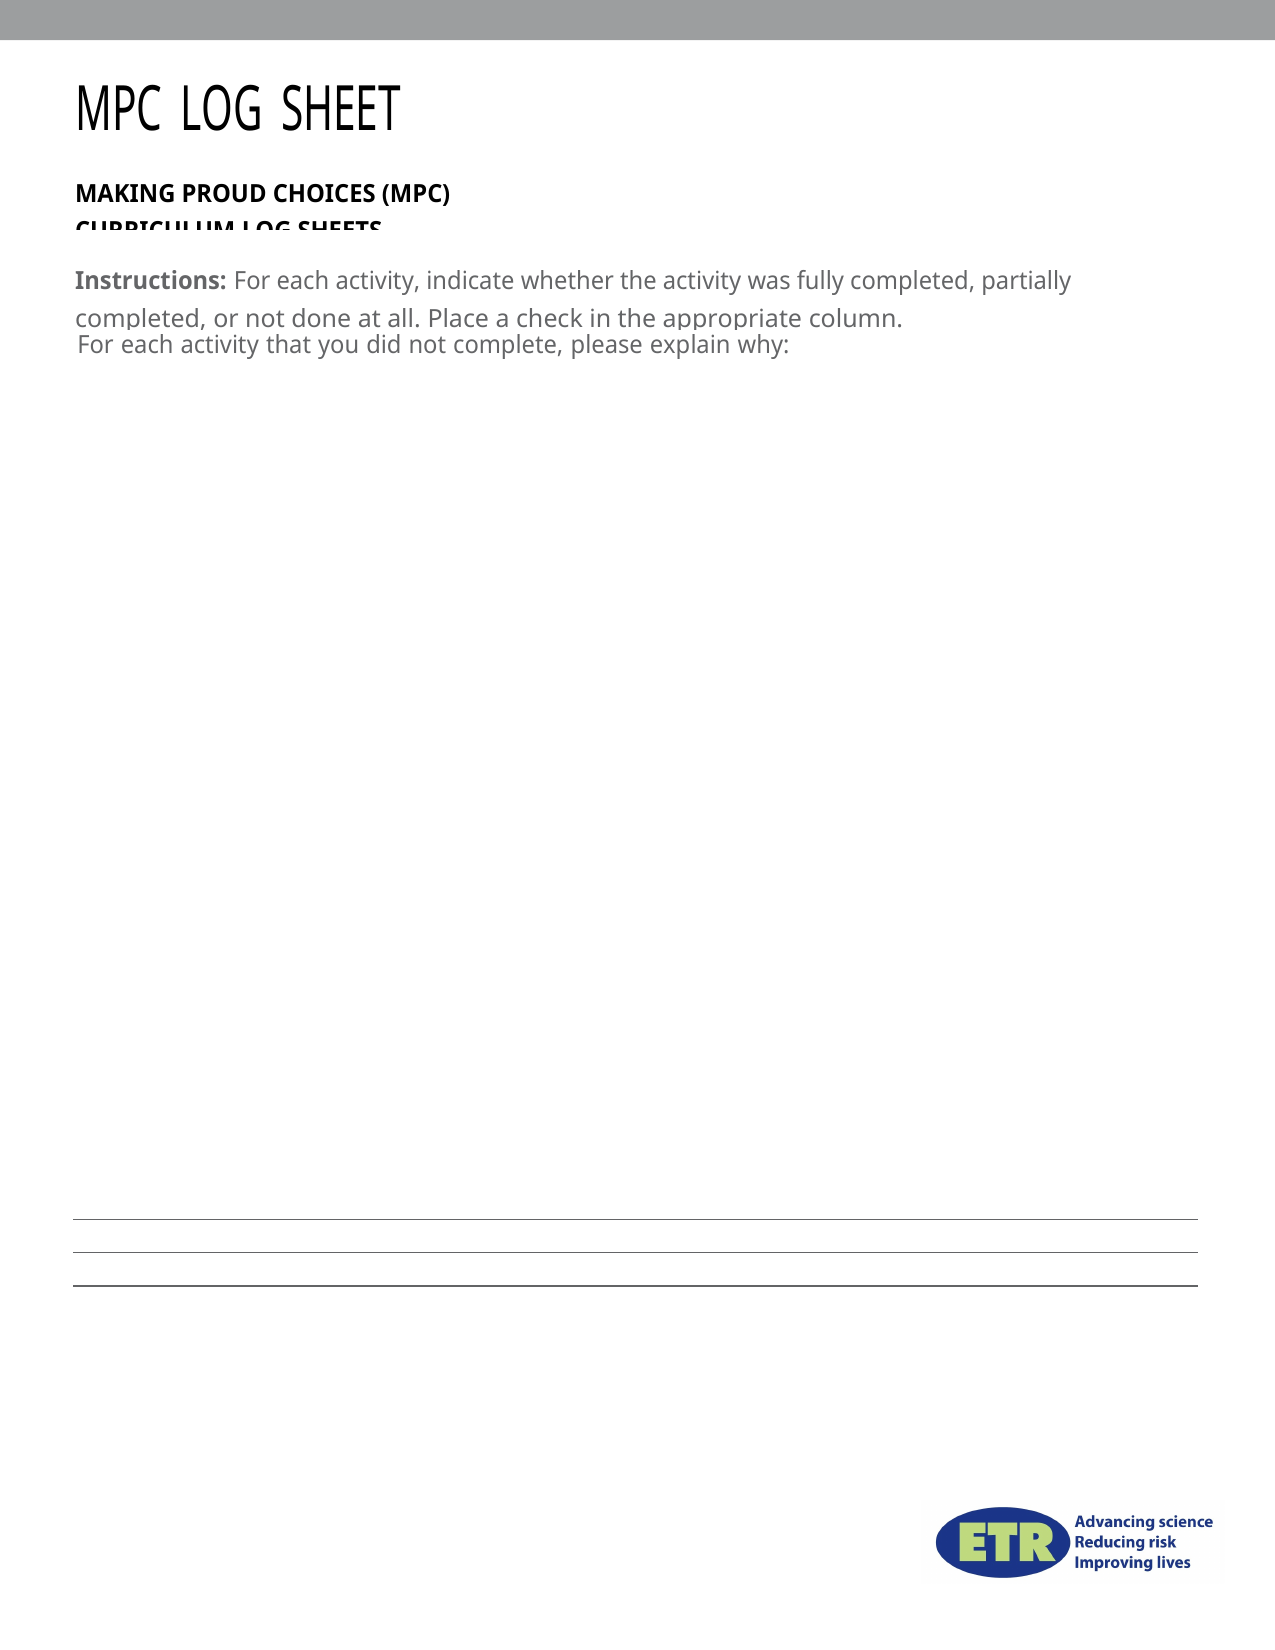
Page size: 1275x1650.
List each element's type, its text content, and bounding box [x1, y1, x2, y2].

picture [921, 1500, 1225, 1584]
text For each activity that you did not complete, please explain why: [77, 327, 1254, 361]
